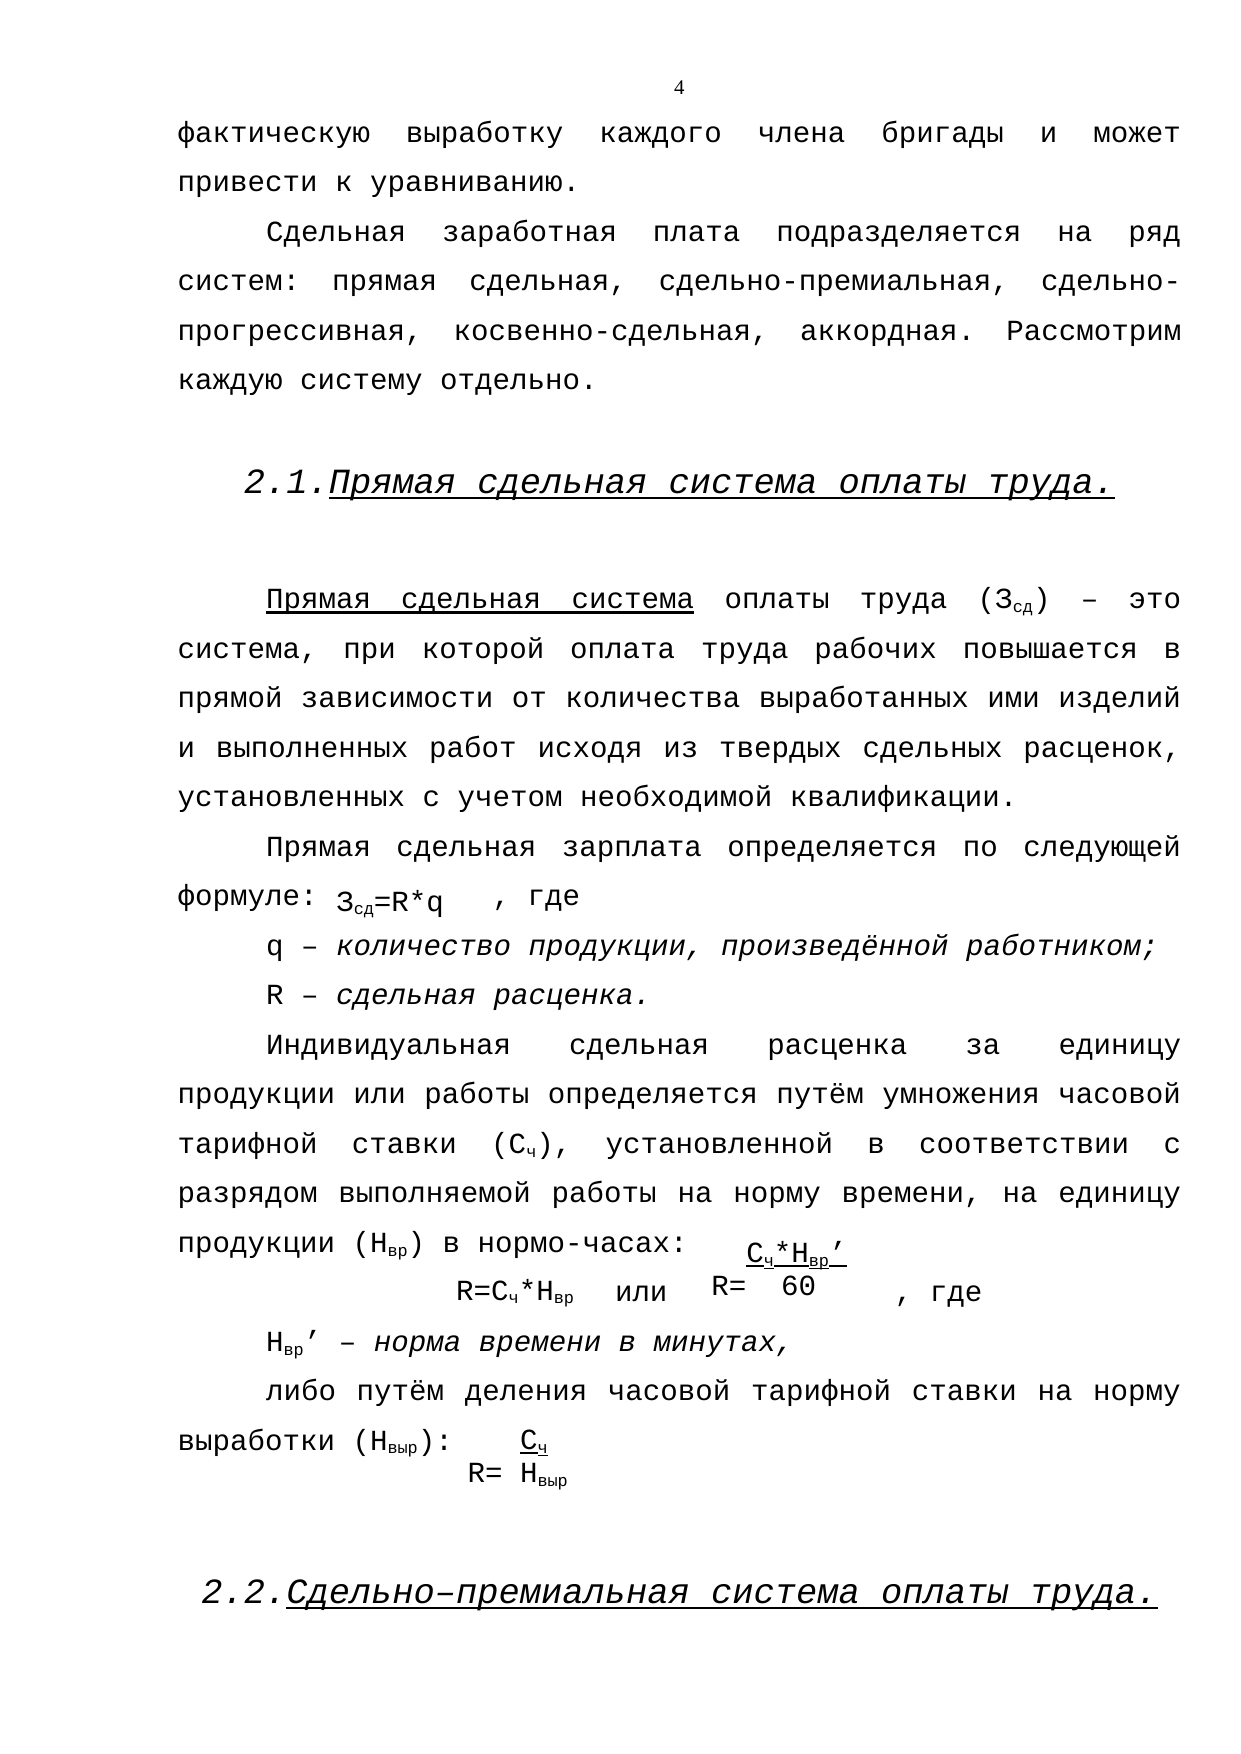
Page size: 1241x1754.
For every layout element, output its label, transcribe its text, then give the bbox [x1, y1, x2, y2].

text R – сдельная расценка. [177, 981, 1181, 1013]
text Прямая сдельная система оплаты труда (Зсд) – это система, при которой оплата труда рабочих повышается в прямой зависимости от количества выработанных ими изделий и выполненных работ исходя из твердых сдельных расценок, установленных с учетом необходимой квалификации. [177, 585, 1181, 816]
text 2.1.Прямая сдельная система оплаты труда. [177, 464, 1181, 504]
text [177, 118, 1181, 201]
text 2.2.Сдельно–премиальная система оплаты труда. [177, 1574, 1181, 1614]
text q – количество продукции, произведённой работником; [177, 931, 1181, 964]
text Нвр’ – норма времени в минутах, [177, 1327, 1181, 1360]
text Сдельная заработная плата подразделяется на ряд систем: прямая сдельная, сдельно-премиальная, сдельно-прогрессивная, косвенно-сдельная, аккордная. Рассмотрим каждую систему отдельно. [177, 217, 1181, 398]
text Прямая сдельная зарплата определяется по следующей формуле: , где [177, 832, 1181, 914]
text или , где [177, 1277, 1181, 1310]
text либо путём деления часовой тарифной ставки на норму выработки (Нвыр): [177, 1376, 1181, 1459]
text Индивидуальная сдельная расценка за единицу продукции или работы определяется путём умножения часовой тарифной ставки (Сч), установленной в соответствии с разрядом выполняемой работы на норму времени, на единицу продукции (Нвр) в нормо-часах: [177, 1030, 1181, 1261]
